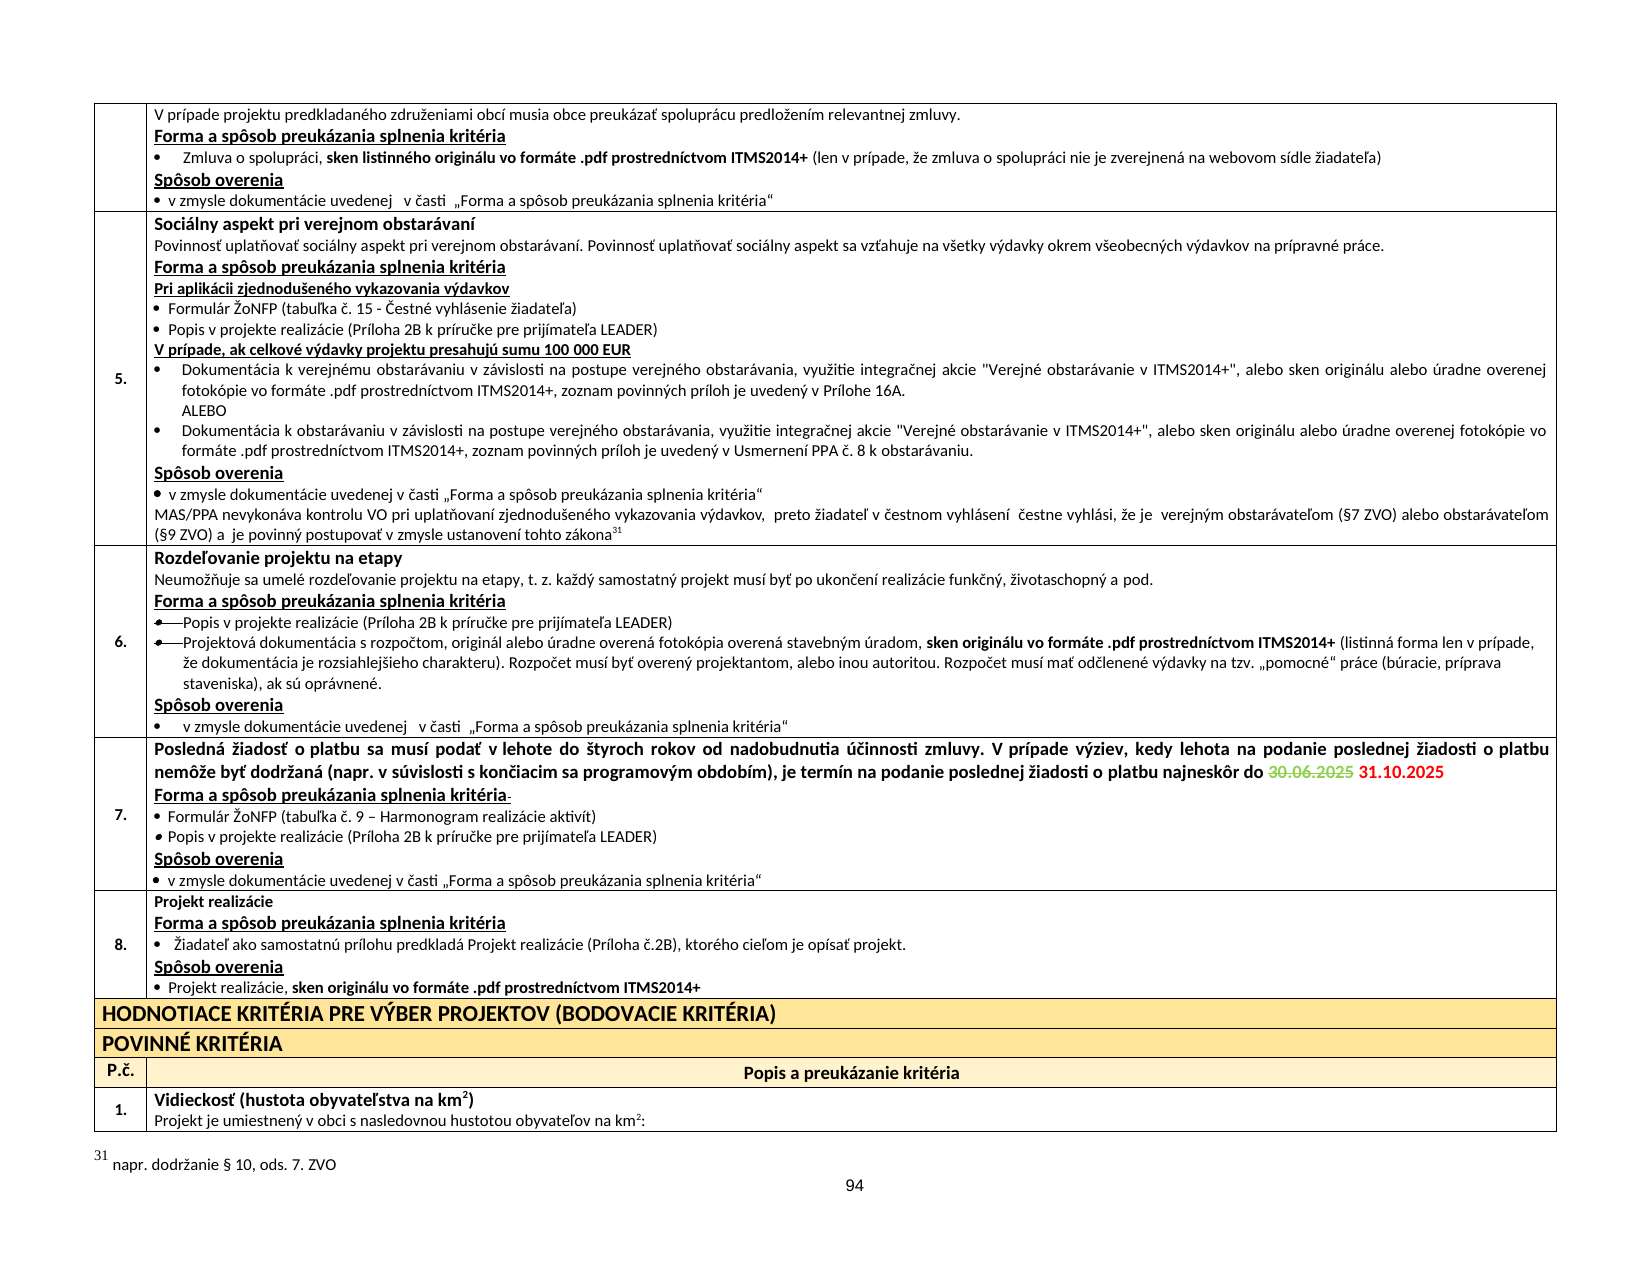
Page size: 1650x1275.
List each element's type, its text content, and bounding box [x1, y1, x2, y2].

table_cell 5. [95, 212, 146, 545]
table_cell P.č. [95, 1058, 146, 1087]
table_cell Sociálny aspekt pri verejnom obstarávaní Povinnosť uplatňovať sociálny aspekt pri verejnom obstarávaní. Povinnosť uplatňovať sociálny aspekt sa vzťahuje na všetky výdavky okrem všeobecných výdavkov na prípravné práce. Forma a spôsob preukázania splnenia kritéria Pri aplikácii zjednodušeného vykazovania výdavkov Formulár ŽoNFP (tabuľka č. 15 - Čestné vyhlásenie žiadateľa) Popis v projekte realizácie (Príloha 2B k príručke pre prijímateľa LEADER) V prípade, ak celkové výdavky projektu presahujú sumu 100 000 EUR Dokumentácia k verejnému obstarávaniu v závislosti na postupe verejného obstarávania, využitie integračnej akcie "Verejné obstarávanie v ITMS2014+", alebo sken originálu alebo úradne overenej fotokópie vo formáte .pdf prostredníctvom ITMS2014+, zoznam povinných príloh je uvedený v Prílohe 16A. ALEBO Dokumentácia k obstarávaniu v závislosti na postupe verejného obstarávania, využitie integračnej akcie "Verejné obstarávanie v ITMS2014+", alebo sken originálu alebo úradne overenej fotokópie vo formáte .pdf prostredníctvom ITMS2014+, zoznam povinných príloh je uvedený v Usmernení PPA č. 8 k obstarávaniu. Spôsob overenia v zmysle dokumentácie uvedenej v časti „Forma a spôsob preukázania splnenia kritéria“ MAS/PPA nevykonáva kontrolu VO pri uplatňovaní zjednodušeného vykazovania výdavkov, preto žiadateľ v čestnom vyhlásení čestne vyhlási, že je verejným obstarávateľom (§7 ZVO) alebo obstarávateľom (§9 ZVO) a je povinný postupovať v zmysle ustanovení tohto zákona [147, 212, 1556, 545]
table_cell Rozdeľovanie projektu na etapy Neumožňuje sa umelé rozdeľovanie projektu na etapy, t. z. každý samostatný projekt musí byť po ukončení realizácie funkčný, životaschopný a pod. Forma a spôsob preukázania splnenia kritéria Popis v projekte realizácie (Príloha 2B k príručke pre prijímateľa LEADER) Projektová dokumentácia s rozpočtom, originál alebo úradne overená fotokópia overená stavebným úradom, sken originálu vo formáte .pdf prostredníctvom ITMS2014+ (listinná forma len v prípade, že dokumentácia je rozsiahlejšieho charakteru). Rozpočet musí byť overený projektantom, alebo inou autoritou. Rozpočet musí mať odčlenené výdavky na tzv. „pomocné“ práce (búracie, príprava staveniska), ak sú oprávnené. Spôsob overenia v zmysle dokumentácie uvedenej v časti „Forma a spôsob preukázania splnenia kritéria“ [147, 546, 1556, 737]
table_cell Posledná žiadosť o platbu sa musí podať v lehote do štyroch rokov od nadobudnutia účinnosti zmluvy. V prípade výziev, kedy lehota na podanie poslednej žiadosti o platbu nemôže byť dodržaná (napr. v súvislosti s končiacim sa programovým obdobím), je termín na podanie poslednej žiadosti o platbu najneskôr do 30.06.2025 31.10.2025 Forma a spôsob preukázania splnenia kritéria Formulár ŽoNFP (tabuľka č. 9 – Harmonogram realizácie aktivít) Popis v projekte realizácie (Príloha 2B k príručke pre prijímateľa LEADER) Spôsob overenia v zmysle dokumentácie uvedenej v časti „Forma a spôsob preukázania splnenia kritéria“ [147, 738, 1556, 890]
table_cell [147, 1088, 1556, 1131]
table_cell HODNOTIACE KRITÉRIA PRE VÝBER PROJEKTOV (BODOVACIE KRITÉRIA) [95, 999, 1556, 1028]
table_cell 6. [95, 546, 146, 737]
table_cell 1. [95, 1088, 146, 1131]
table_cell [147, 104, 1556, 211]
table_cell Popis a preukázanie kritéria [147, 1058, 1556, 1087]
table_cell POVINNÉ KRITÉRIA [95, 1029, 1556, 1057]
table_cell 8. [95, 891, 146, 998]
table_cell Projekt realizácie Forma a spôsob preukázania splnenia kritéria Žiadateľ ako samostatnú prílohu predkladá Projekt realizácie (Príloha č.2B), ktorého cieľom je opísať projekt. Spôsob overenia Projekt realizácie, sken originálu vo formáte .pdf prostredníctvom ITMS2014+ [147, 891, 1556, 998]
table_cell 4. [95, 104, 146, 211]
table_cell 7. [95, 738, 146, 890]
